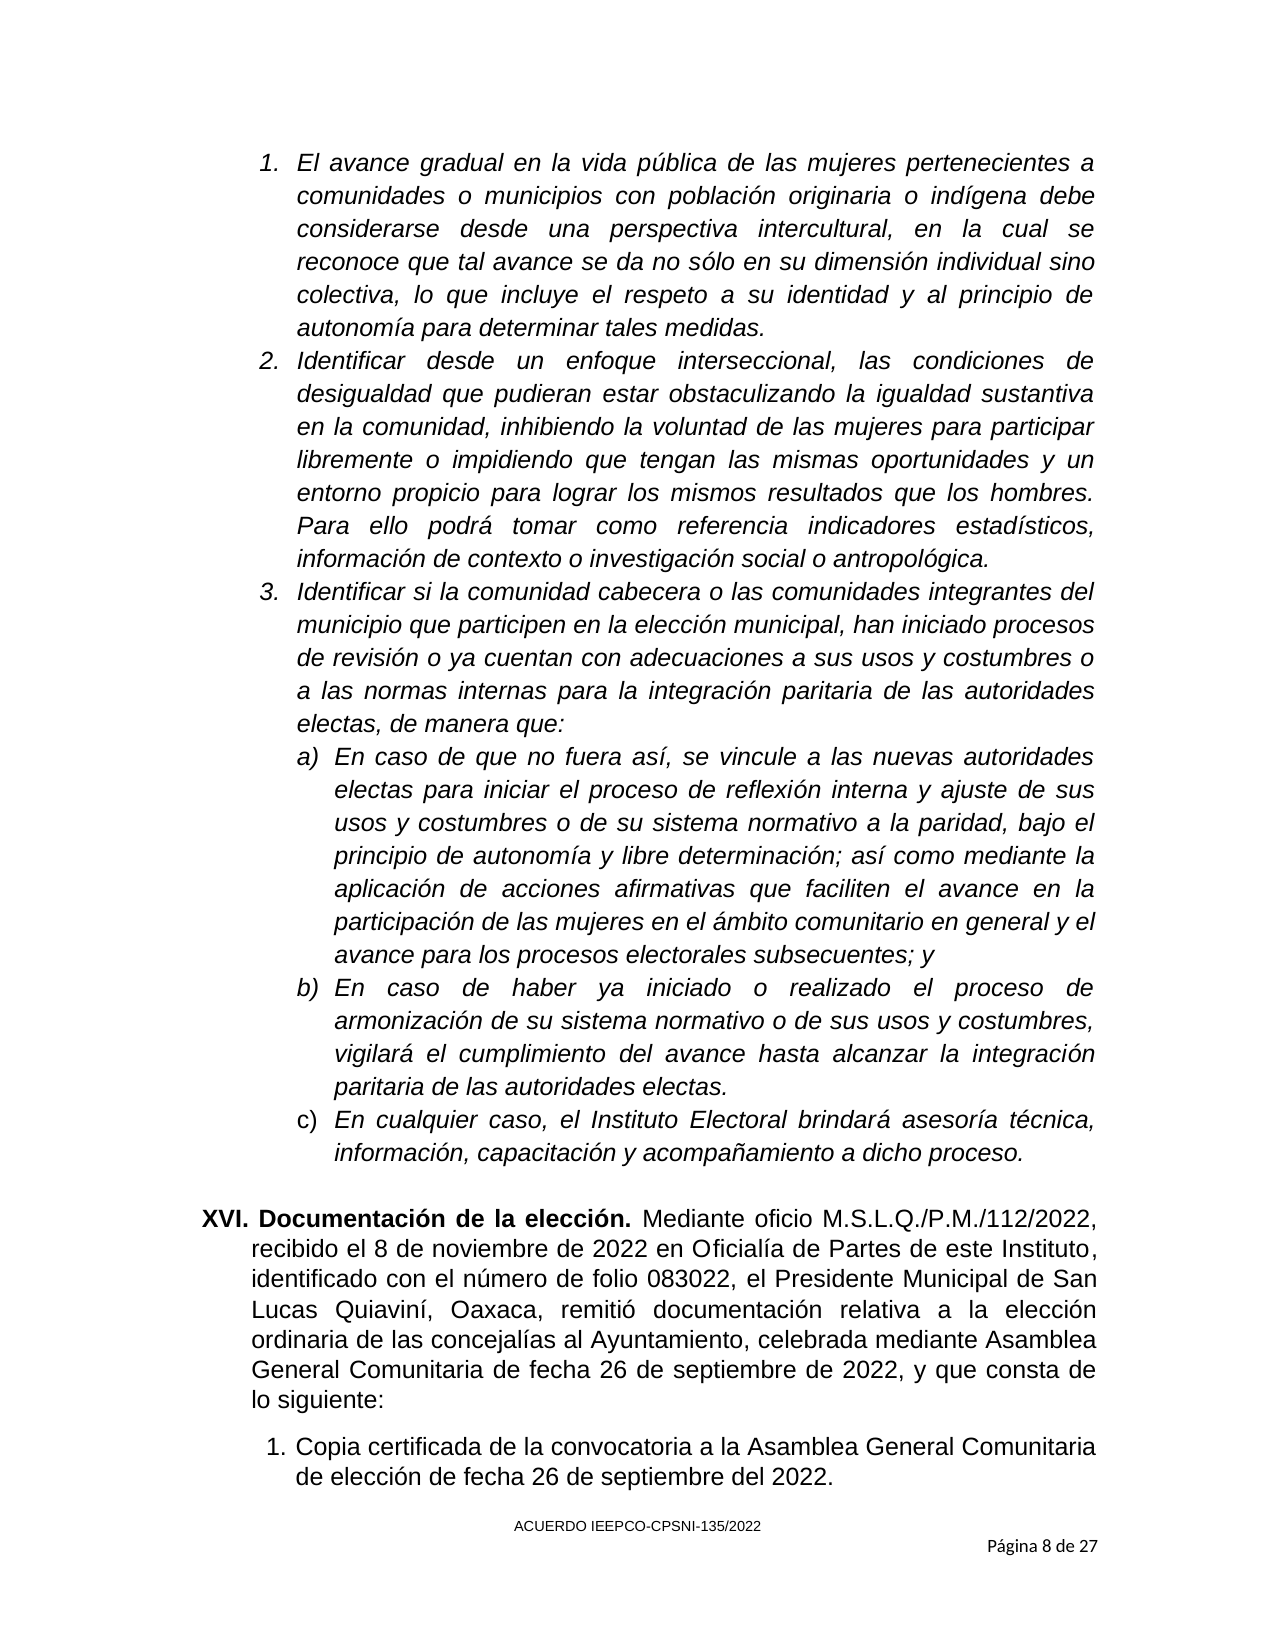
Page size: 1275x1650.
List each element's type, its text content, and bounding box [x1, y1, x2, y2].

list En caso de haber ya iniciado o realizado el proceso de armonización de su sistema normativo o de sus usos y costumbres, vigilará el cumplimiento del avance hasta alcanzar la integración paritaria de las autoridades electas. [297, 973, 1098, 1101]
list En caso de que no fuera así, se vincule a las nuevas autoridades electas para iniciar el proceso de reflexión interna y ajuste de sus usos y costumbres o de su sistema normativo a la paridad, bajo el principio de autonomía y libre determinación; así como mediante la aplicación de acciones afirmativas que faciliten el avance en la participación de las mujeres en el ámbito comunitario en general y el avance para los procesos electorales subsecuentes; y [297, 742, 1098, 969]
list En cualquier caso, el Instituto Electoral brindará asesoría técnica, información, capacitación y acompañamiento a dicho proceso. [297, 1105, 1098, 1167]
text XVI. Documentación de la elección. Mediante oficio M.S.L.Q./P.M./112/2022, recibido el 8 de noviembre de 2022 en Oficialía de Partes de este Instituto, identificado con el número de folio 083022, el Presidente Municipal de San Lucas Quiaviní, Oaxaca, remitió documentación relativa a la elección ordinaria de las concejalías al Ayuntamiento, celebrada mediante Asamblea General Comunitaria de fecha 26 de septiembre de 2022, y que consta de lo siguiente: [192, 1204, 1098, 1414]
list Identificar si la comunidad cabecera o las comunidades integrantes del municipio que participen en la elección municipal, han iniciado procesos de revisión o ya cuentan con adecuaciones a sus usos y costumbres o a las normas internas para la integración paritaria de las autoridades electas, de manera que: [259, 577, 1098, 738]
list Copia certificada de la convocatoria a la Asamblea General Comunitaria de elección de fecha 26 de septiembre del 2022. [266, 1432, 1098, 1491]
list Identificar desde un enfoque interseccional, las condiciones de desigualdad que pudieran estar obstaculizando la igualdad sustantiva en la comunidad, inhibiendo la voluntad de las mujeres para participar libremente o impidiendo que tengan las mismas oportunidades y un entorno propicio para lograr los mismos resultados que los hombres. Para ello podrá tomar como referencia indicadores estadísticos, información de contexto o investigación social o antropológica. [259, 346, 1098, 573]
list El avance gradual en la vida pública de las mujeres pertenecientes a comunidades o municipios con población originaria o indígena debe considerarse desde una perspectiva intercultural, en la cual se reconoce que tal avance se da no sólo en su dimensión individual sino colectiva, lo que incluye el respeto a su identidad y al principio de autonomía para determinar tales medidas. [259, 148, 1098, 341]
